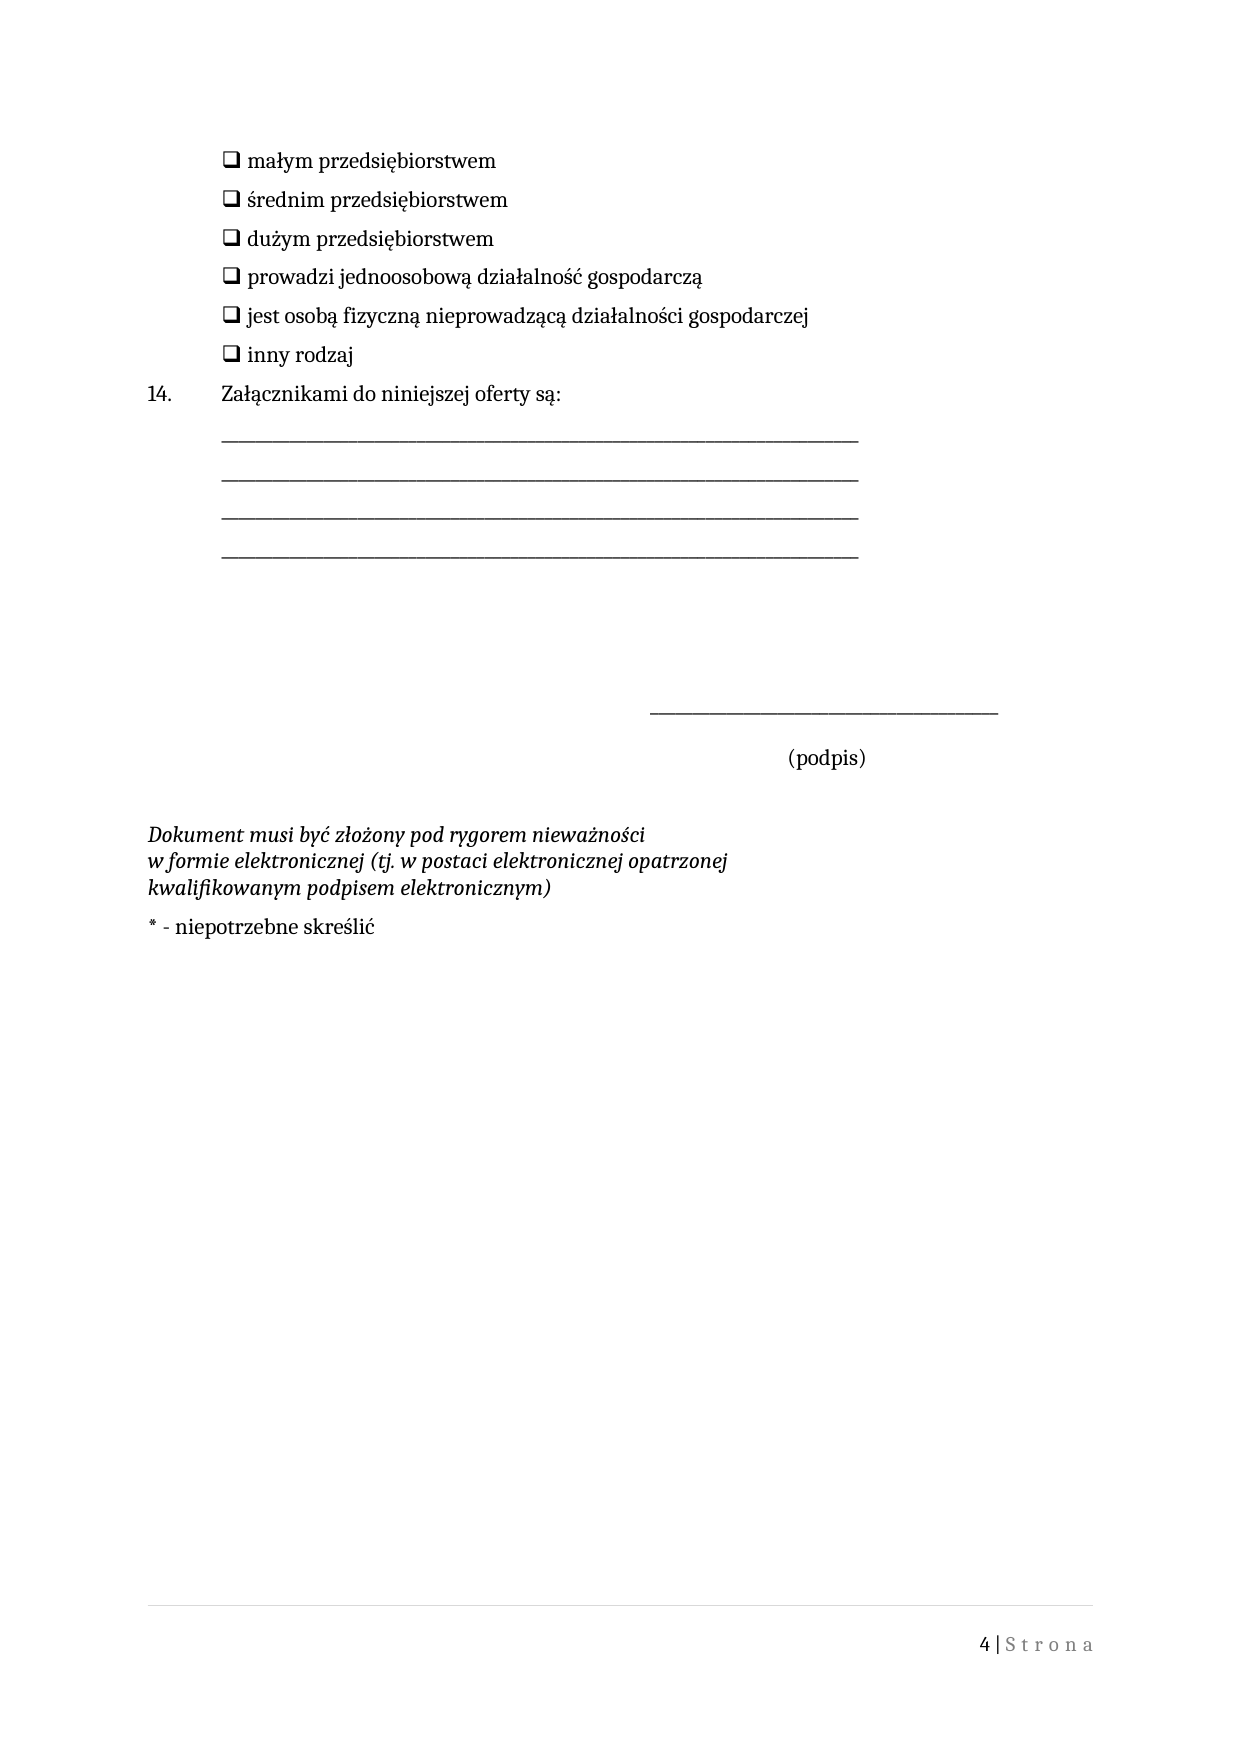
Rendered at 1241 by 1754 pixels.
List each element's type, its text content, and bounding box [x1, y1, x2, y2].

text ___________________________________________________________________________ [221, 419, 1093, 446]
text ___________________________________________________________________________ [221, 458, 1093, 485]
text prowadzi jednoosobową działalność gospodarczą [221, 264, 1093, 291]
text ___________________________________________________________________________ [221, 497, 1093, 524]
text 14. Załącznikami do niniejszej oferty są: [148, 381, 1093, 407]
text średnim przedsiębiorstwem [221, 186, 1093, 213]
text dużym przedsiębiorstwem [221, 225, 1093, 252]
text ___________________________________________________________________________ [221, 536, 1093, 562]
text małym przedsiębiorstwem [221, 148, 1093, 174]
text jest osobą fizyczną nieprowadzącą działalności gospodarczej [221, 303, 1093, 329]
text * - niepotrzebne skreślić [148, 913, 1093, 940]
text Dokument musi być złożony pod rygorem nieważności w formie elektronicznej (tj. w postaci elektronicznej opatrzonej kwalifikowanym podpisem elektronicznym) [148, 822, 1093, 901]
text _________________________________________ (podpis) [561, 692, 1093, 771]
text inny rodzaj [221, 342, 1093, 368]
